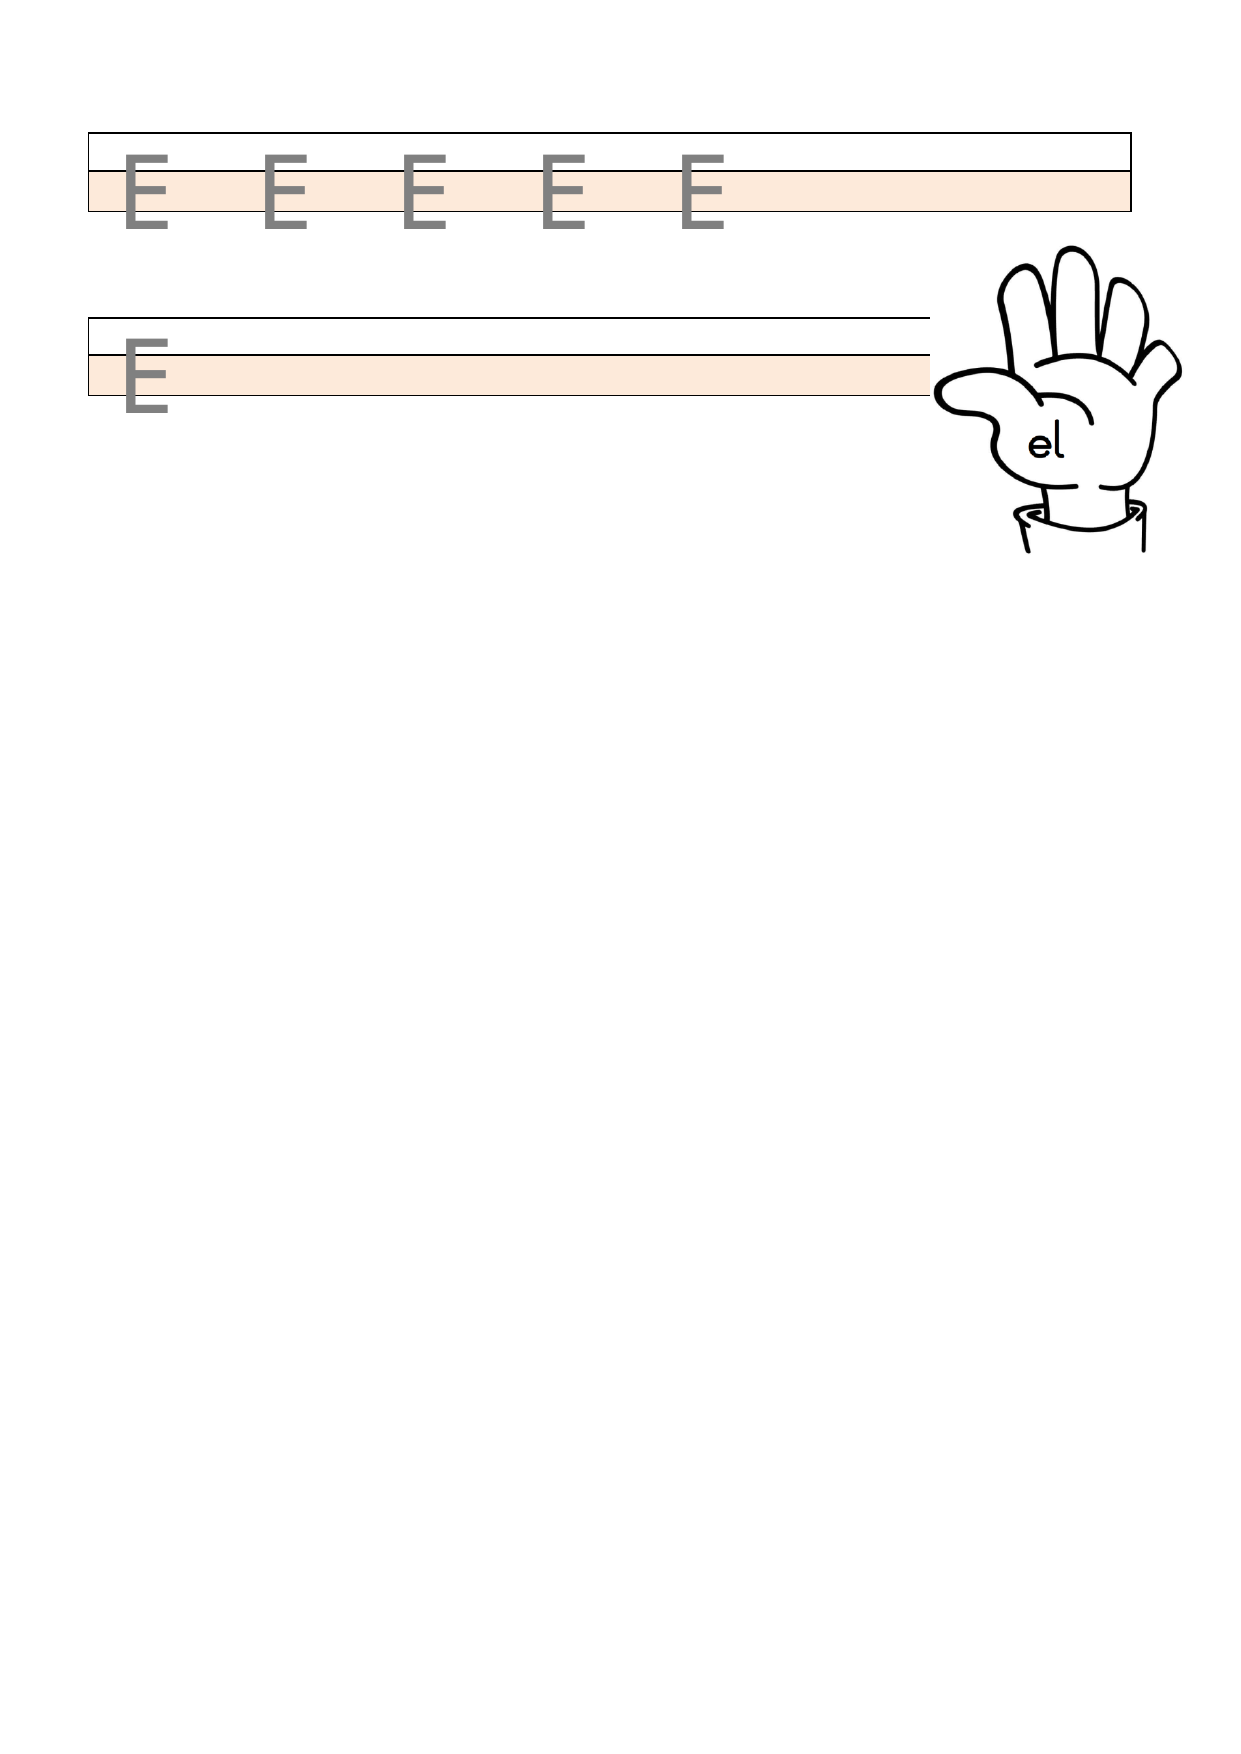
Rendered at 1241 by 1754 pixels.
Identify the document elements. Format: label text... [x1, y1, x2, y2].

picture [930, 444, 1192, 555]
text E E E E E [89, 118, 1196, 260]
picture [930, 260, 1192, 302]
text E [89, 302, 1196, 444]
